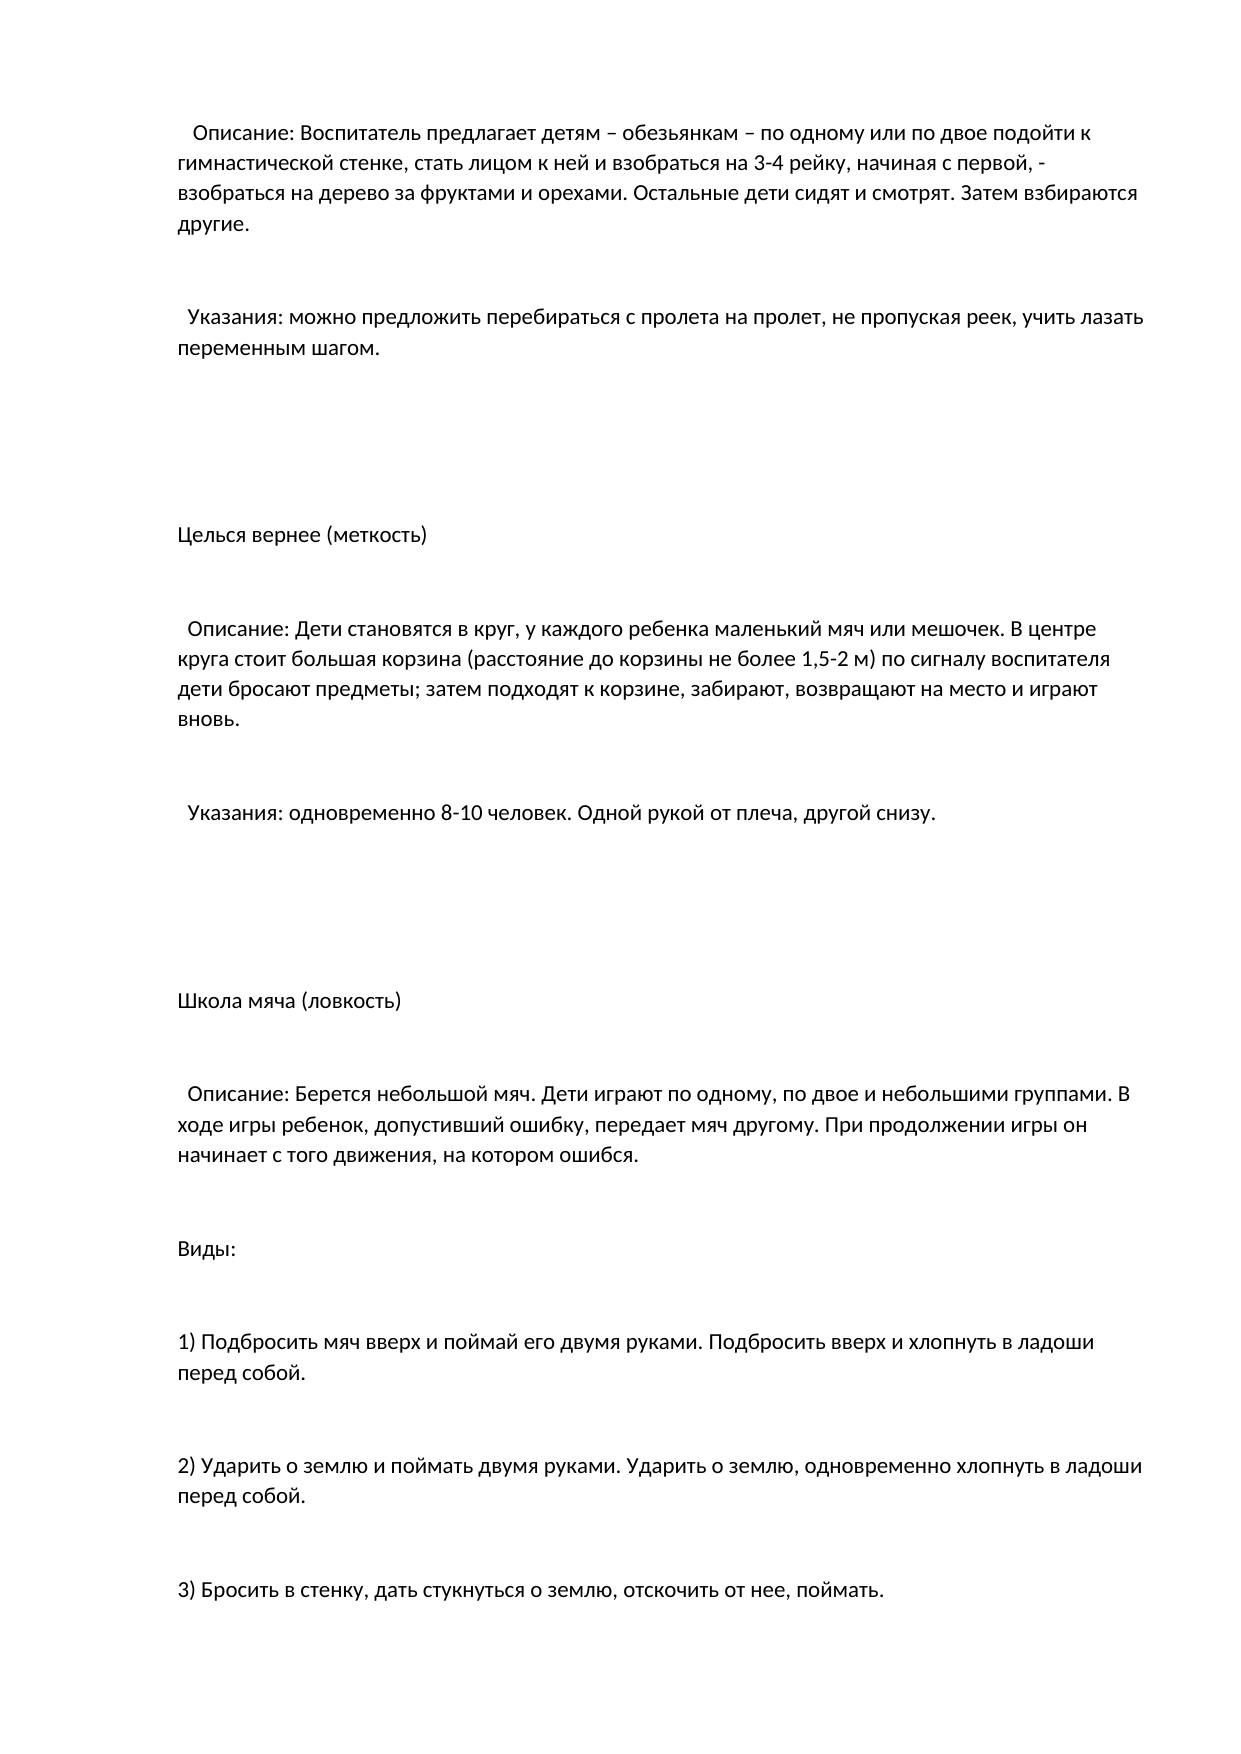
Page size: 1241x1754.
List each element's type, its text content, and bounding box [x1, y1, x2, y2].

text Указания: одновременно 8-10 человек. Одной рукой от плеча, другой снизу. [177, 798, 1152, 826]
text Описание: Берется небольшой мяч. Дети играют по одному, по двое и небольшими группами. В ходе игры ребенок, допустивший ошибку, передает мяч другому. При продолжении игры он начинает с того движения, на котором ошибся. [177, 1079, 1152, 1168]
text 3) Бросить в стенку, дать стукнуться о землю, отскочить от нее, поймать. [177, 1575, 1152, 1603]
text Школа мяча (ловкость) [177, 986, 1152, 1014]
text Описание: Воспитатель предлагает детям – обезьянкам – по одному или по двое подойти к гимнастической стенке, стать лицом к ней и взобраться на 3-4 рейку, начиная с первой, - взобраться на дерево за фруктами и орехами. Остальные дети сидят и смотрят. Затем взбираются другие. [177, 118, 1152, 237]
text 2) Ударить о землю и поймать двумя руками. Ударить о землю, одновременно хлопнуть в ладоши перед собой. [177, 1451, 1152, 1510]
text Целься вернее (меткость) [177, 520, 1152, 548]
text 1) Подбросить мяч вверх и поймай его двумя руками. Подбросить вверх и хлопнуть в ладоши перед собой. [177, 1327, 1152, 1386]
text Указания: можно предложить перебираться с пролета на пролет, не пропуская реек, учить лазать переменным шагом. [177, 302, 1152, 361]
text Виды: [177, 1234, 1152, 1262]
text Описание: Дети становятся в круг, у каждого ребенка маленький мяч или мешочек. В центре круга стоит большая корзина (расстояние до корзины не более 1,5-2 м) по сигналу воспитателя дети бросают предметы; затем подходят к корзине, забирают, возвращают на место и играют вновь. [177, 614, 1152, 733]
